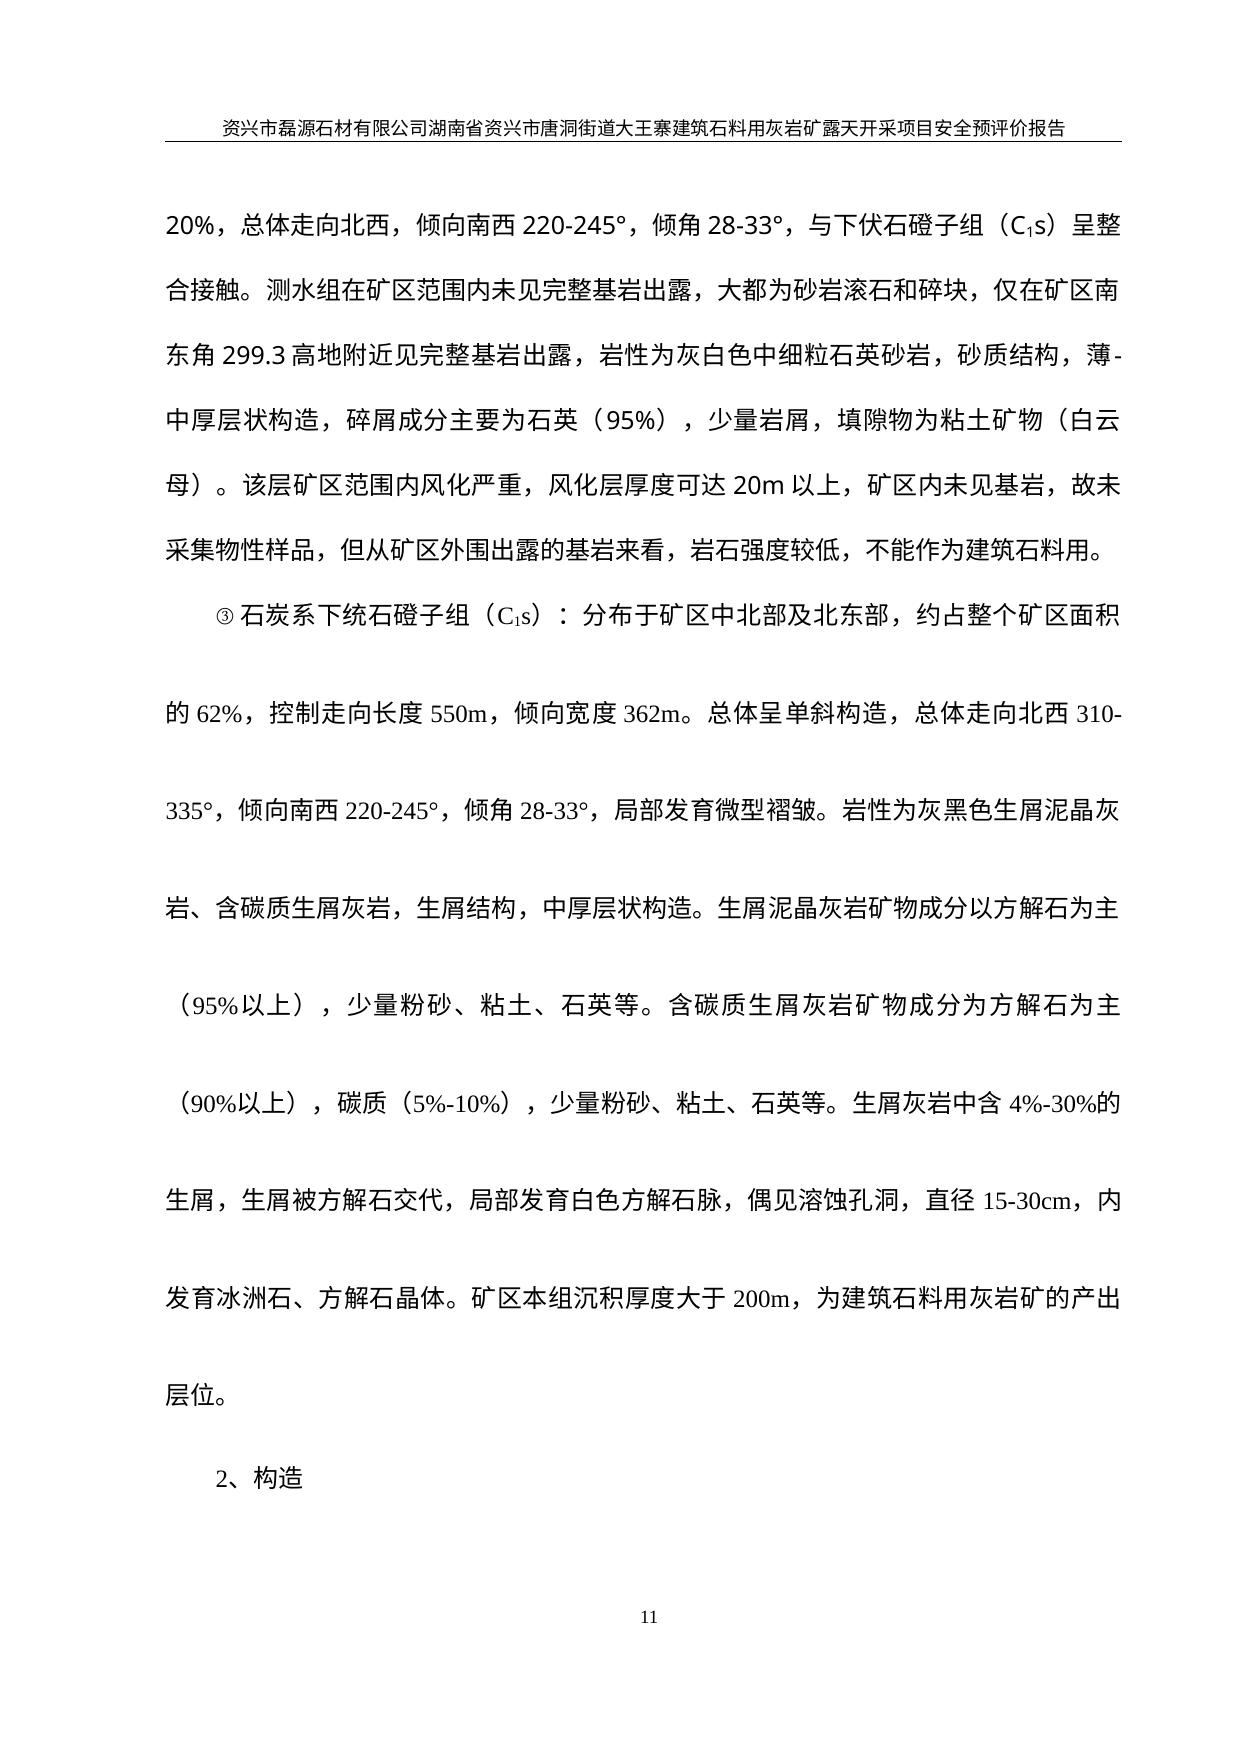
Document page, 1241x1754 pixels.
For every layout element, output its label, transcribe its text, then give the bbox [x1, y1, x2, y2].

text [165, 191, 1122, 581]
text ③石炭系下统石磴子组（C1s）：分布于矿区中北部及北东部，约占整个矿区面积的62%，控制走向长度550m，倾向宽度362m。总体呈单斜构造，总体走向北西310-335°，倾向南西220-245°，倾角28-33°，局部发育微型褶皱。岩性为灰黑色生屑泥晶灰岩、含碳质生屑灰岩，生屑结构，中厚层状构造。生屑泥晶灰岩矿物成分以方解石为主（95%以上），少量粉砂、粘土、石英等。含碳质生屑灰岩矿物成分为方解石为主（90%以上），碳质（5%-10%），少量粉砂、粘土、石英等。生屑灰岩中含4%-30%的生屑，生屑被方解石交代，局部发育白色方解石脉，偶见溶蚀孔洞，直径15-30cm，内发育冰洲石、方解石晶体。矿区本组沉积厚度大于200m，为建筑石料用灰岩矿的产出层位。 [165, 581, 1122, 1426]
text 2、构造 [165, 1444, 1122, 1509]
